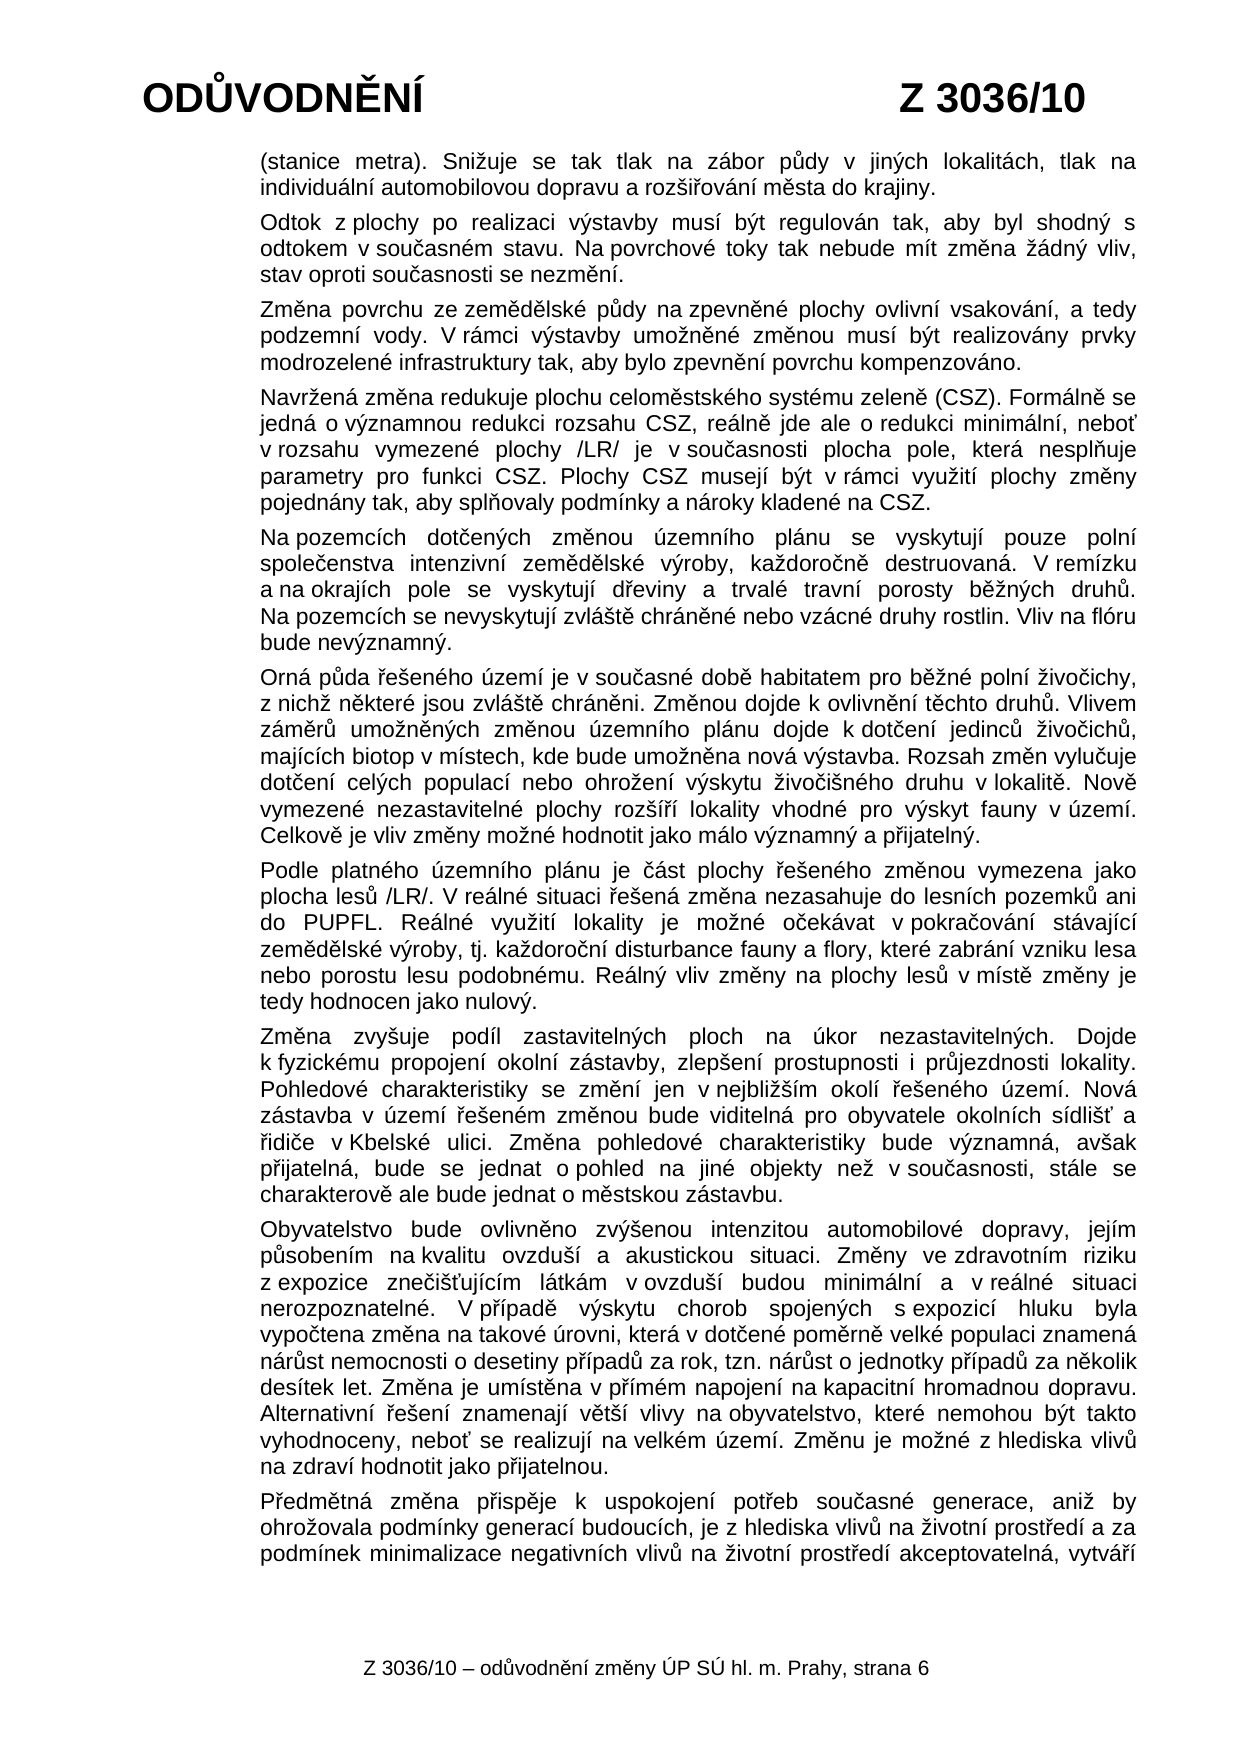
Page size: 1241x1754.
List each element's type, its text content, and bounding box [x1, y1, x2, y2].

text Podle platného územního plánu je část plochy řešeného změnou vymezena jako plocha lesů /LR/. V reálné situaci řešená změna nezasahuje do lesních pozemků ani do PUPFL. Reálné využití lokality je možné očekávat v pokračování stávající zemědělské výroby, tj. každoroční disturbance fauny a flory, které zabrání vzniku lesa nebo porostu lesu podobnému. Reálný vliv změny na plochy lesů v místě změny je tedy hodnocen jako nulový. [260, 857, 1137, 1015]
text Odtok z plochy po realizaci výstavby musí být regulován tak, aby byl shodný s odtokem v současném stavu. Na povrchové toky tak nebude mít změna žádný vliv, stav oproti současnosti se nezmění. [260, 209, 1137, 288]
text Změna povrchu ze zemědělské půdy na zpevněné plochy ovlivní vsakování, a tedy podzemní vody. V rámci výstavby umožněné změnou musí být realizovány prvky modrozelené infrastruktury tak, aby bylo zpevnění povrchu kompenzováno. [260, 296, 1137, 375]
text Změna zvyšuje podíl zastavitelných ploch na úkor nezastavitelných. Dojde k fyzickému propojení okolní zástavby, zlepšení prostupnosti i průjezdnosti lokality. Pohledové charakteristiky se změní jen v nejbližším okolí řešeného území. Nová zástavba v území řešeném změnou bude viditelná pro obyvatele okolních sídlišť a řidiče v Kbelské ulici. Změna pohledové charakteristiky bude významná, avšak přijatelná, bude se jednat o pohled na jiné objekty než v současnosti, stále se charakterově ale bude jednat o městskou zástavbu. [260, 1023, 1137, 1207]
text Orná půda řešeného území je v současné době habitatem pro běžné polní živočichy, z nichž některé jsou zvláště chráněni. Změnou dojde k ovlivnění těchto druhů. Vlivem záměrů umožněných změnou územního plánu dojde k dotčení jedinců živočichů, majících biotop v místech, kde bude umožněna nová výstavba. Rozsah změn vylučuje dotčení celých populací nebo ohrožení výskytu živočišného druhu v lokalitě. Nově vymezené nezastavitelné plochy rozšíří lokality vhodné pro výskyt fauny v území. Celkově je vliv změny možné hodnotit jako málo významný a přijatelný. [260, 664, 1137, 848]
text Na pozemcích dotčených změnou územního plánu se vyskytují pouze polní společenstva intenzivní zemědělské výroby, každoročně destruovaná. V remízku a na okrajích pole se vyskytují dřeviny a trvalé travní porosty běžných druhů. Na pozemcích se nevyskytují zvláště chráněné nebo vzácné druhy rostlin. Vliv na flóru bude nevýznamný. [260, 524, 1137, 655]
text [260, 1488, 1137, 1567]
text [260, 148, 1137, 200]
text Obyvatelstvo bude ovlivněno zvýšenou intenzitou automobilové dopravy, jejím působením na kvalitu ovzduší a akustickou situaci. Změny ve zdravotním riziku z expozice znečišťujícím látkám v ovzduší budou minimální a v reálné situaci nerozpoznatelné. V případě výskytu chorob spojených s expozicí hluku byla vypočtena změna na takové úrovni, která v dotčené poměrně velké populaci znamená nárůst nemocnosti o desetiny případů za rok, tzn. nárůst o jednotky případů za několik desítek let. Změna je umístěna v přímém napojení na kapacitní hromadnou dopravu. Alternativní řešení znamenají větší vlivy na obyvatelstvo, které nemohou být takto vyhodnoceny, neboť se realizují na velkém území. Změnu je možné z hlediska vlivů na zdraví hodnotit jako přijatelnou. [260, 1216, 1137, 1479]
text Navržená změna redukuje plochu celoměstského systému zeleně (CSZ). Formálně se jedná o významnou redukci rozsahu CSZ, reálně jde ale o redukci minimální, neboť v rozsahu vymezené plochy /LR/ je v současnosti plocha pole, která nesplňuje parametry pro funkci CSZ. Plochy CSZ musejí být v rámci využití plochy změny pojednány tak, aby splňovaly podmínky a nároky kladené na CSZ. [260, 383, 1137, 515]
